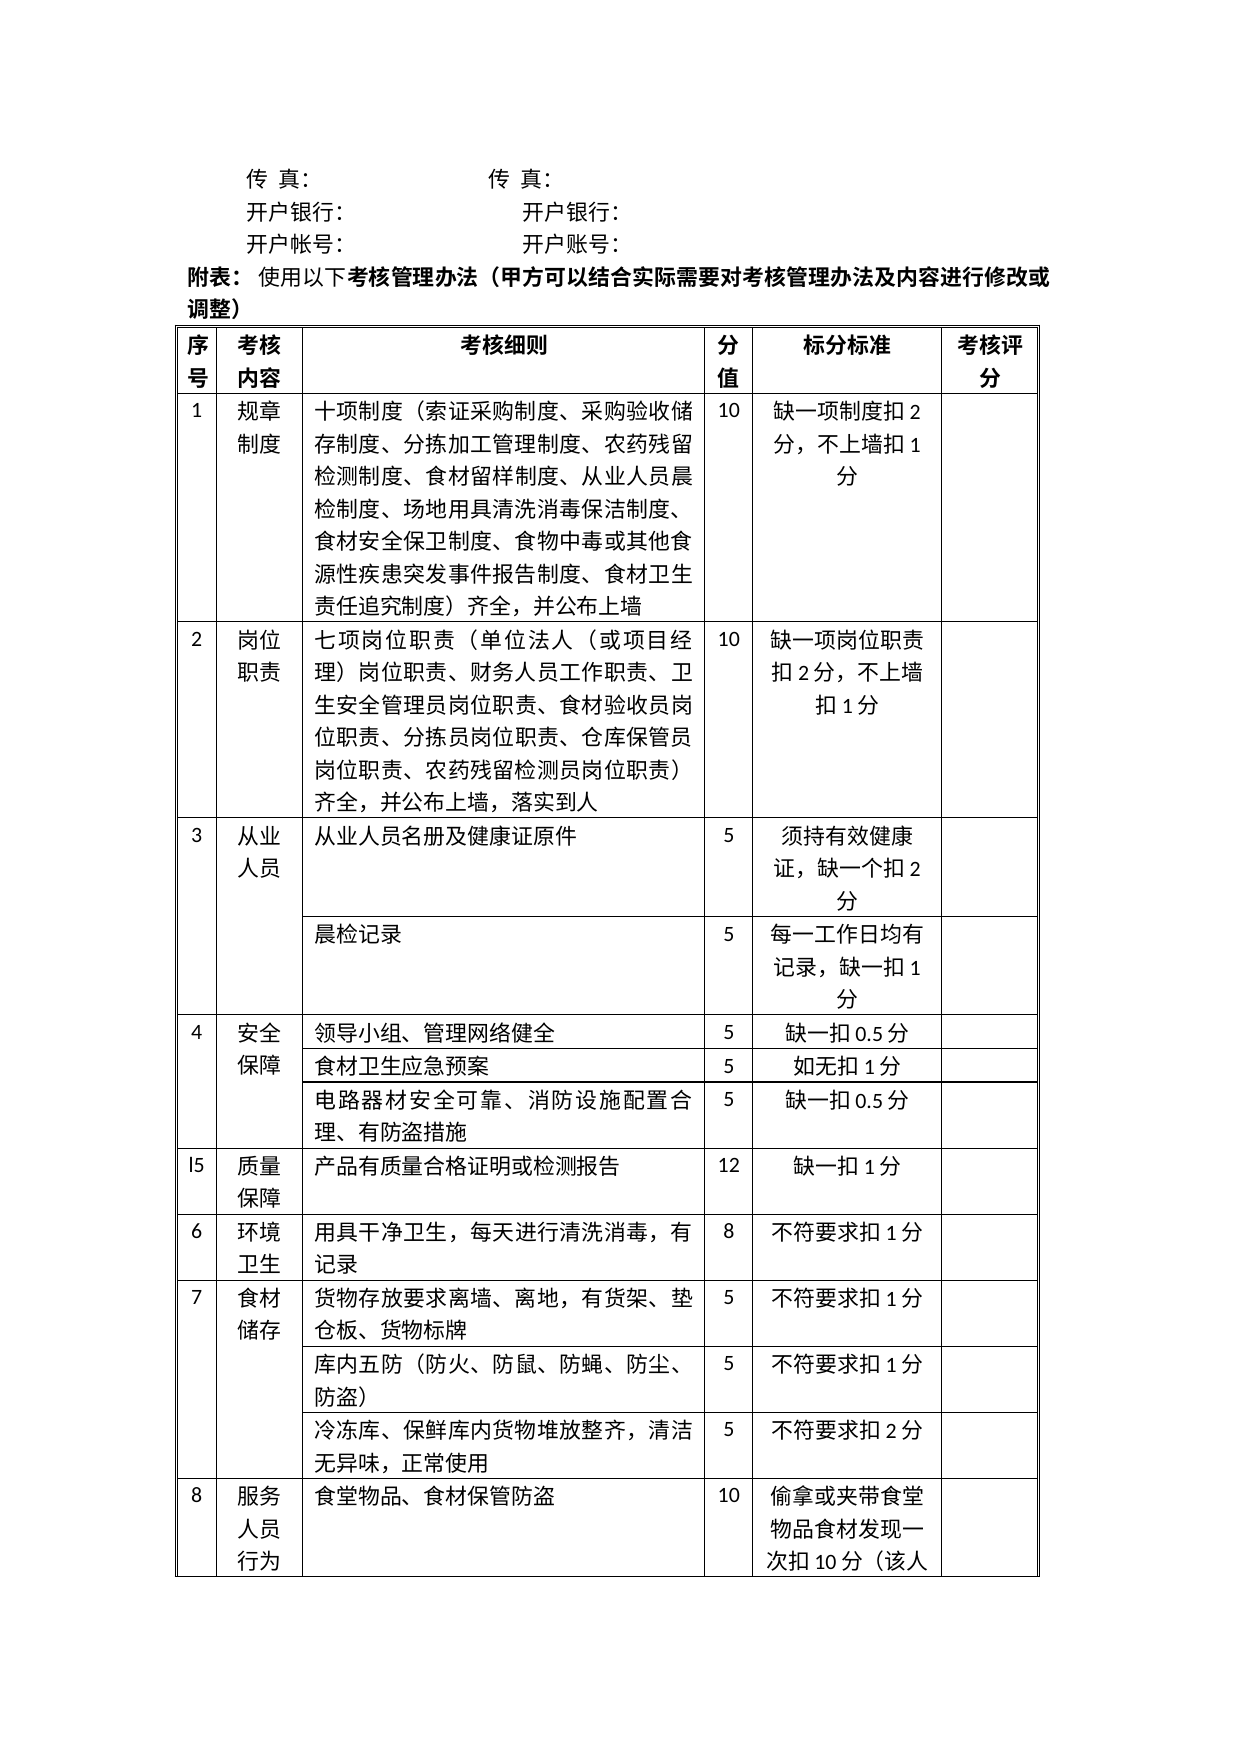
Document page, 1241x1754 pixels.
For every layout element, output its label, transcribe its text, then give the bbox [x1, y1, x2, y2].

table_cell 规章 制度 [217, 394, 302, 621]
table_cell 8 [705, 1215, 752, 1279]
table_cell 缺一扣0.5分 [753, 1015, 941, 1048]
table_cell 5 [705, 1281, 752, 1346]
table_cell 质量 保障 [217, 1149, 302, 1213]
table_cell [942, 1479, 1037, 1576]
table_cell [942, 1015, 1037, 1048]
table_cell [942, 917, 1037, 1014]
table_header 考核细则 [303, 328, 704, 393]
table_cell 货物存放要求离墙、离地，有货架、垫仓板、货物标牌 [303, 1281, 704, 1346]
table_header 分值 [705, 328, 752, 393]
table_cell [942, 1049, 1037, 1081]
table_cell [942, 818, 1037, 916]
table_cell l5 [178, 1149, 216, 1213]
table_cell 8 [178, 1479, 216, 1576]
table_cell 1 [178, 394, 216, 621]
table_cell 用具干净卫生，每天进行清洗消毒，有记录 [303, 1215, 704, 1279]
table_cell 缺一项岗位职责扣2分，不上墙扣1分 [753, 622, 941, 817]
table_cell 食堂物品、食材保管防盗 [303, 1479, 704, 1576]
table_cell 10 [705, 394, 752, 621]
table_cell 不符要求扣1分 [753, 1281, 941, 1346]
table_cell [942, 1281, 1037, 1346]
table_cell 5 [705, 1049, 752, 1081]
table_header 考核 内容 [217, 328, 302, 393]
table_cell 6 [178, 1215, 216, 1279]
table_cell 7 [178, 1281, 216, 1478]
table_cell 食材卫生应急预案 [303, 1049, 704, 1081]
table_cell 须持有效健康证，缺一个扣2分 [753, 818, 941, 916]
table_cell 不符要求扣2分 [753, 1413, 941, 1478]
table_cell 5 [705, 1015, 752, 1048]
table_cell 岗位 职责 [217, 622, 302, 817]
table_cell 库内五防（防火、防鼠、防蝇、防尘、防盗） [303, 1347, 704, 1412]
table_cell 3 [178, 818, 216, 1014]
table_cell 安全 保障 [217, 1015, 302, 1147]
table_cell 10 [705, 1479, 752, 1576]
table_cell 5 [705, 917, 752, 1014]
table_cell 环境 卫生 [217, 1215, 302, 1279]
table_cell 10 [705, 622, 752, 817]
table_cell 七项岗位职责（单位法人（或项目经理）岗位职责、财务人员工作职责、卫生安全管理员岗位职责、食材验收员岗位职责、分拣员岗位职责、仓库保管员岗位职责、农药残留检测员岗位职责）齐全，并公布上墙，落实到人 [303, 622, 704, 817]
table_cell [942, 622, 1037, 817]
text 传 真： 传 真： [187, 162, 1053, 194]
table_cell [942, 1083, 1037, 1147]
table_cell 5 [705, 818, 752, 916]
table_header 考核评分 [942, 328, 1037, 393]
table_cell [942, 1149, 1037, 1213]
table_cell [942, 1347, 1037, 1412]
table_cell 5 [705, 1083, 752, 1147]
table_cell 5 [705, 1347, 752, 1412]
text 开户帐号： 开户账号： [187, 227, 1053, 259]
table_cell 如无扣1分 [753, 1049, 941, 1081]
text 附表： 使用以下考核管理办法（甲方可以结合实际需要对考核管理办法及内容进行修改或调整） [187, 259, 1053, 324]
table_cell 电路器材安全可靠、消防设施配置合理、有防盗措施 [303, 1083, 704, 1147]
table_cell 产品有质量合格证明或检测报告 [303, 1149, 704, 1213]
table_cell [753, 1479, 941, 1576]
table_header 序号 [178, 328, 216, 393]
table_cell 不符要求扣1分 [753, 1215, 941, 1279]
table_header 标分标准 [753, 328, 941, 393]
table_cell 不符要求扣1分 [753, 1347, 941, 1412]
table_cell 每一工作日均有记录，缺一扣1分 [753, 917, 941, 1014]
table_cell 缺一项制度扣2分，不上墙扣1分 [753, 394, 941, 621]
table_cell 2 [178, 622, 216, 817]
table_cell 晨检记录 [303, 917, 704, 1014]
table_cell 从业 人员 [217, 818, 302, 1014]
table_cell [942, 394, 1037, 621]
table_cell 缺一扣1分 [753, 1149, 941, 1213]
text 开户银行： 开户银行： [187, 194, 1053, 227]
table_cell 服务人员行为准则 [217, 1479, 302, 1576]
table_cell 缺一扣0.5分 [753, 1083, 941, 1147]
table_cell 从业人员名册及健康证原件 [303, 818, 704, 916]
table_cell 领导小组、管理网络健全 [303, 1015, 704, 1048]
table_cell 4 [178, 1015, 216, 1147]
table_cell [942, 1215, 1037, 1279]
table_cell 12 [705, 1149, 752, 1213]
table_cell 5 [705, 1413, 752, 1478]
table_cell 十项制度（索证采购制度、采购验收储存制度、分拣加工管理制度、农药残留检测制度、食材留样制度、从业人员晨检制度、场地用具清洗消毒保洁制度、食材安全保卫制度、食物中毒或其他食源性疾患突发事件报告制度、食材卫生责任追究制度）齐全，并公布上墙 [303, 394, 704, 621]
table_cell 食材 储存 [217, 1281, 302, 1478]
table_cell 冷冻库、保鲜库内货物堆放整齐，清洁无异味，正常使用 [303, 1413, 704, 1478]
table_cell [942, 1413, 1037, 1478]
